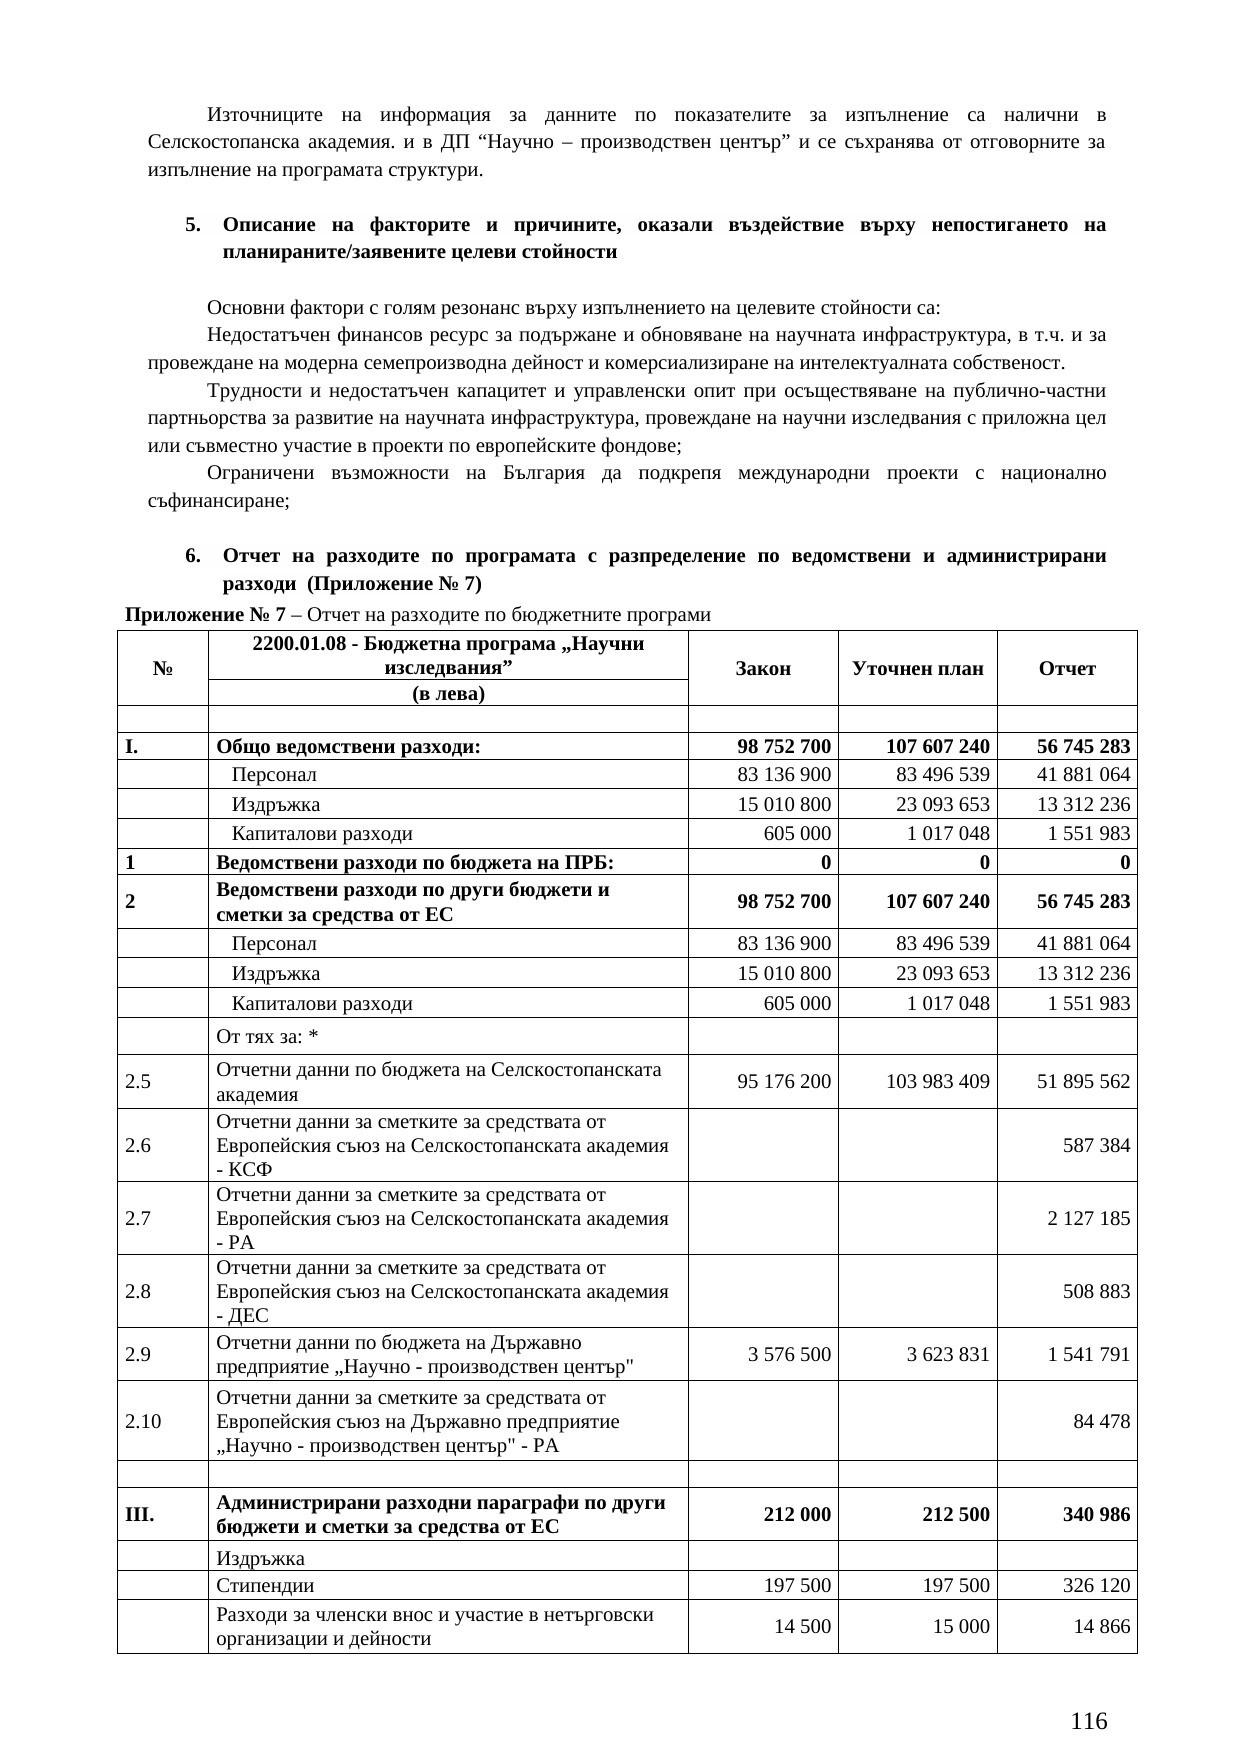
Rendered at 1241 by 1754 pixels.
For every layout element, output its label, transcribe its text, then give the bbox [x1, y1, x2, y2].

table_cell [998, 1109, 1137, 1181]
text Източниците на информация за данните по показателите за изпълнение са налични в Селскостопанска академия. и в ДП “Научно – производствен център” и се съхранява от отговорните за изпълнение на програмата структури. [148, 101, 1107, 181]
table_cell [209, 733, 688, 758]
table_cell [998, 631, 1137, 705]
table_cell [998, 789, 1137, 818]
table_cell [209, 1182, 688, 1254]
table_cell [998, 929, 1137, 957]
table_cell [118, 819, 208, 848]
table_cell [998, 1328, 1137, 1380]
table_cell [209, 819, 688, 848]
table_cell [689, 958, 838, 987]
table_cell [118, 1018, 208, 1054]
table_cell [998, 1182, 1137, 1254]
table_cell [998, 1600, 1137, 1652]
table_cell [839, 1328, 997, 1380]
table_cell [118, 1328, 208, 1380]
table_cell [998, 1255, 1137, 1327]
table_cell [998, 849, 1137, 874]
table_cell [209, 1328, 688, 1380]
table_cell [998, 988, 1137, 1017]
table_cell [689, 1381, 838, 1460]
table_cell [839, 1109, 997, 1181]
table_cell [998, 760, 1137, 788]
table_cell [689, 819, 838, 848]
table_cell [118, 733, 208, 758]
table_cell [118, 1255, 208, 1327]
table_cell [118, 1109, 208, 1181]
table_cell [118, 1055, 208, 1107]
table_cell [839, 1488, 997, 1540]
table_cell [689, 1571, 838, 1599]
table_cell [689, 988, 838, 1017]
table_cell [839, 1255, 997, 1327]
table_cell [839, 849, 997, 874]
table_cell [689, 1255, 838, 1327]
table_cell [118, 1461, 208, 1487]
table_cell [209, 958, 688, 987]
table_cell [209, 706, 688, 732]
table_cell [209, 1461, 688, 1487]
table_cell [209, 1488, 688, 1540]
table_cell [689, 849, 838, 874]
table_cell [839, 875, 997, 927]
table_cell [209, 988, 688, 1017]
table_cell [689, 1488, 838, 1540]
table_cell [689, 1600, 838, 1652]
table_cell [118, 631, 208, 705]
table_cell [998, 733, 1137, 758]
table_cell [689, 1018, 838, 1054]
text Основни фактори с голям резонанс върху изпълнението на целевите стойности са: [148, 295, 1107, 319]
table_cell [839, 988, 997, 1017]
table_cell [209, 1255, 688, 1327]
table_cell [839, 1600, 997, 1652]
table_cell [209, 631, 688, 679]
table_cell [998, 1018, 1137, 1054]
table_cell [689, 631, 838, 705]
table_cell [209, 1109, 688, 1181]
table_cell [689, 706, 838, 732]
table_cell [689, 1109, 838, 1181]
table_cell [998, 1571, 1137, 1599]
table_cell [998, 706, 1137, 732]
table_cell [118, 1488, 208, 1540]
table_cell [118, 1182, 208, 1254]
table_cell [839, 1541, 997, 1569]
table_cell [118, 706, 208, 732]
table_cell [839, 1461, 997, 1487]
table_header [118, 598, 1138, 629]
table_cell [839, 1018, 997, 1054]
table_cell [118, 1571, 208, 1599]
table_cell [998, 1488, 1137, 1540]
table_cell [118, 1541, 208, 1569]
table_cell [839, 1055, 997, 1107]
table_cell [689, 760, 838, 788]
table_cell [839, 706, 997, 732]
list Отчет на разходите по програмата с разпределение по ведомствени и администрирани разходи (Приложение № 7) [185, 567, 1107, 595]
text Трудности и недостатъчен капацитет и управленски опит при осъществяване на публично-частни партньорства за развитие на научната инфраструктура, провеждане на научни изследвания с приложна цел или съвместно участие в проекти по европейските фондове; [148, 377, 1107, 457]
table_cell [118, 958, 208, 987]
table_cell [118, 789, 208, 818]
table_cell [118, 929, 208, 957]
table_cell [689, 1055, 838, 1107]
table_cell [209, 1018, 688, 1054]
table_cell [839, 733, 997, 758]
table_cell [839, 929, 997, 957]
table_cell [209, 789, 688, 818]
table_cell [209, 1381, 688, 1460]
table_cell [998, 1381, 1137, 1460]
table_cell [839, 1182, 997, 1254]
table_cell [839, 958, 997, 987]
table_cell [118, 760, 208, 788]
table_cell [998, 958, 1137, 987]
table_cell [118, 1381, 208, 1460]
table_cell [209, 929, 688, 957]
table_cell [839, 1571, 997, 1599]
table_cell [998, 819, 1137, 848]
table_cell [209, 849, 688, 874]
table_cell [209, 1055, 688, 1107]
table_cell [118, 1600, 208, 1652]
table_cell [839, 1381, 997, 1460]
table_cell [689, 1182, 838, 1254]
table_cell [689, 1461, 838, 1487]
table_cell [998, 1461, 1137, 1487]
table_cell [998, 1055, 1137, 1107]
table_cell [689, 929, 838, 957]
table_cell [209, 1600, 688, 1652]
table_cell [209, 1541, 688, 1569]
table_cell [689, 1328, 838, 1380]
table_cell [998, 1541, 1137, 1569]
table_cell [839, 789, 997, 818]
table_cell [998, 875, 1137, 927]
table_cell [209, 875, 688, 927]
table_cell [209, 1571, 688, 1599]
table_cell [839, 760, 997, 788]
text Ограничени възможности на България да подкрепя международни проекти с национално съфинансиране; [148, 460, 1107, 512]
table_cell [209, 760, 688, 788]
list Описание на факторите и причините, оказали въздействие върху непостигането на планираните/заявените целеви стойности [185, 236, 1107, 263]
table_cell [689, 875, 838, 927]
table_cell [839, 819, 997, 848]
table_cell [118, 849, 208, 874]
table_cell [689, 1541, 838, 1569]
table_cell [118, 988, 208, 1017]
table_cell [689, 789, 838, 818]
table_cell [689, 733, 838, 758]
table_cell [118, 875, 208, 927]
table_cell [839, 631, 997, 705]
text Недостатъчен финансов ресурс за подържане и обновяване на научната инфраструктура, в т.ч. и за провеждане на модерна семепроизводна дейност и комерсиализиране на интелектуалната собственост. [148, 322, 1107, 374]
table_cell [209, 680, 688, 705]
